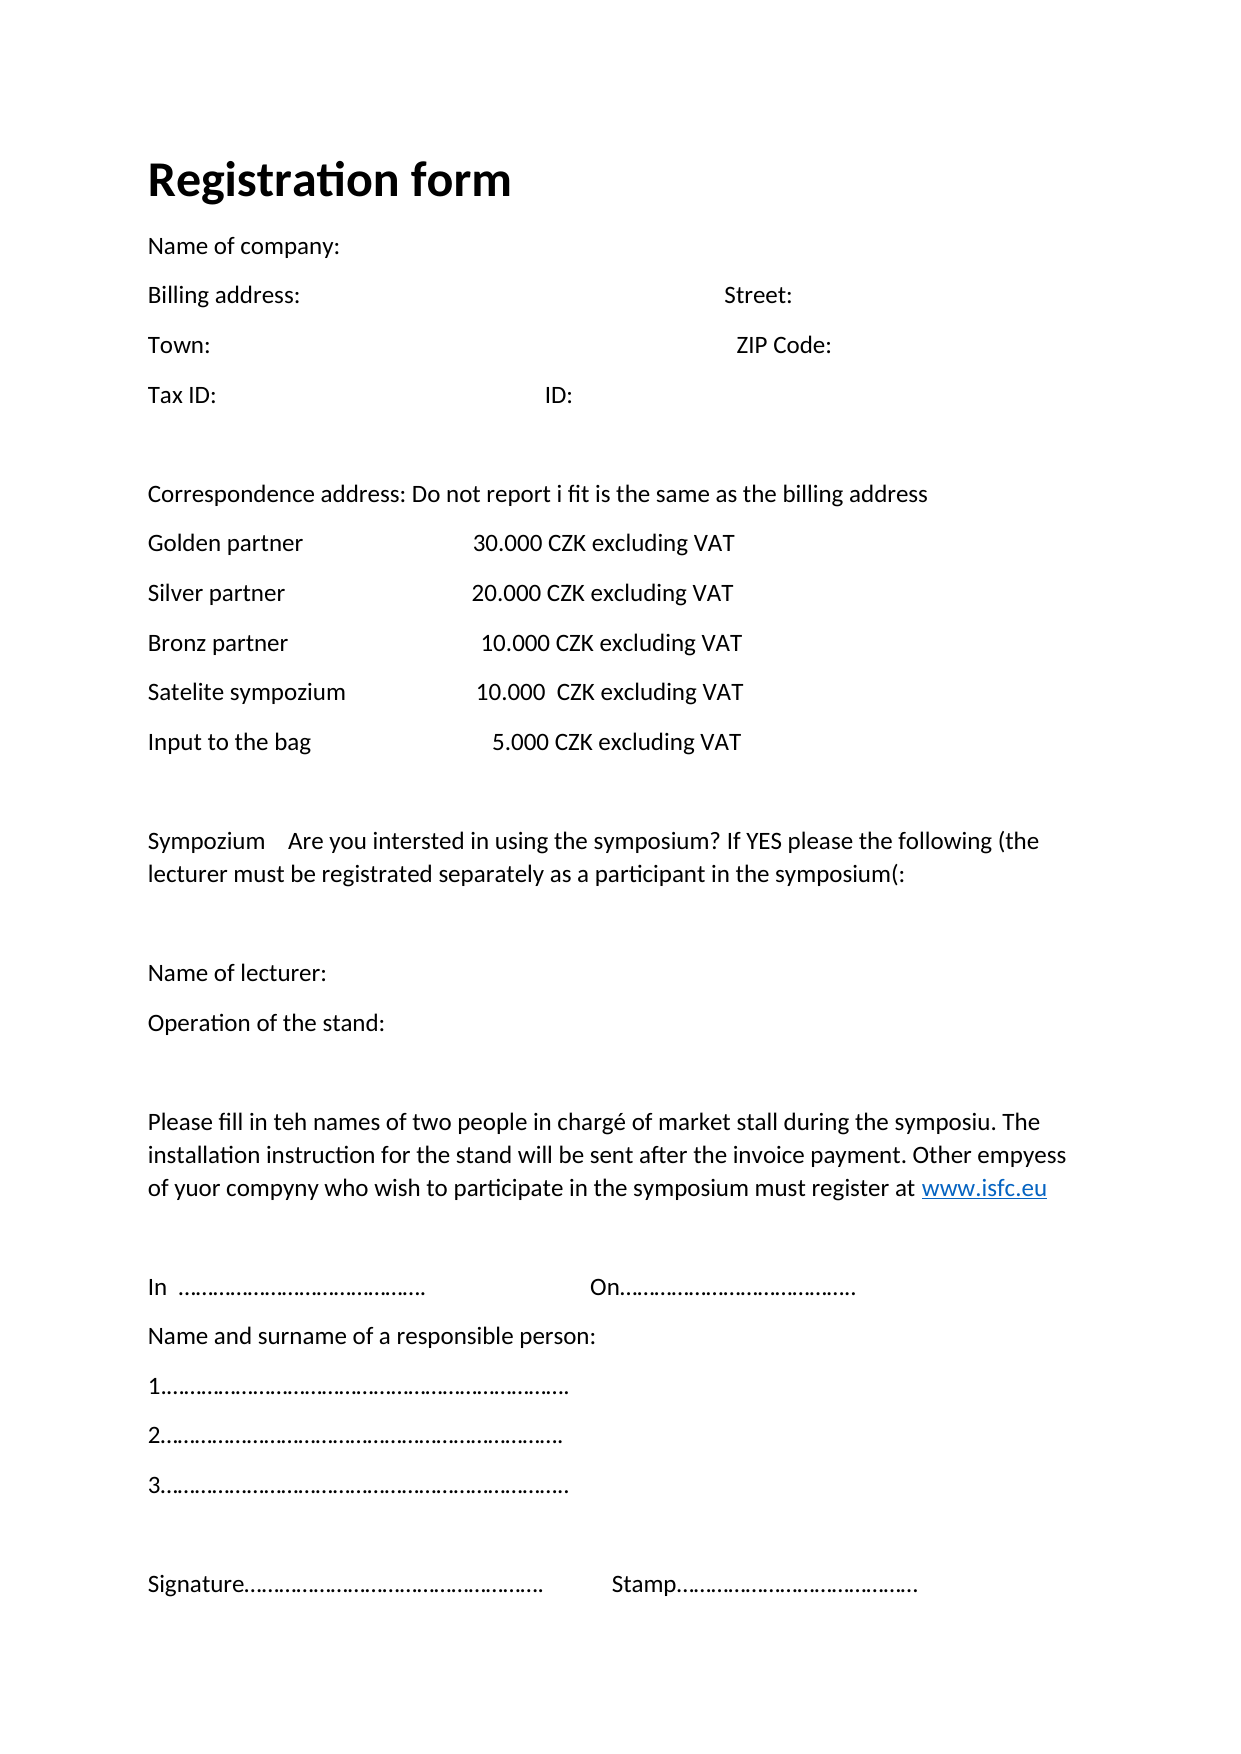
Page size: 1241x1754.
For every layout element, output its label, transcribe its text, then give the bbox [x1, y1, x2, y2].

text In ……………………………………. On………………………………….. [148, 1271, 1093, 1301]
text Bronz partner 10.000 CZK excluding VAT [148, 627, 1093, 657]
text Registration form [148, 148, 1093, 209]
text 2……………………………………………………………. [148, 1420, 1093, 1450]
text Correspondence address: Do not report i fit is the same as the billing address [148, 478, 1093, 508]
text Input to the bag 5.000 CZK excluding VAT [148, 726, 1093, 756]
text Please fill in teh names of two people in chargé of market stall during the symposiu. The installation instruction for the stand will be sent after the invoice payment. Other empyess of yuor compyny who wish to participate in the symposium must register at www.isfc.eu [148, 1106, 1093, 1202]
text Name and surname of a responsible person: [148, 1321, 1093, 1351]
text 3…………………………………………………………….. [148, 1469, 1093, 1500]
text Golden partner 30.000 CZK excluding VAT [148, 528, 1093, 558]
text 1.……………………………………………………………. [148, 1370, 1093, 1401]
text Name of lecturer: [148, 957, 1093, 988]
text Satelite sympozium 10.000 CZK excluding VAT [148, 676, 1093, 707]
text Tax ID: ID: [148, 379, 1093, 409]
text Operation of the stand: [148, 1007, 1093, 1037]
text Silver partner 20.000 CZK excluding VAT [148, 577, 1093, 608]
text Signature……………………………………………. Stamp…………………………………… [148, 1568, 1093, 1599]
text Billing address: Street: [148, 280, 1093, 310]
text Name of company: [148, 230, 1093, 261]
text Town: ZIP Code: [148, 329, 1093, 360]
text Sympozium Are you intersted in using the symposium? If YES please the following (the lecturer must be registrated separately as a participant in the symposium(: [148, 825, 1093, 888]
